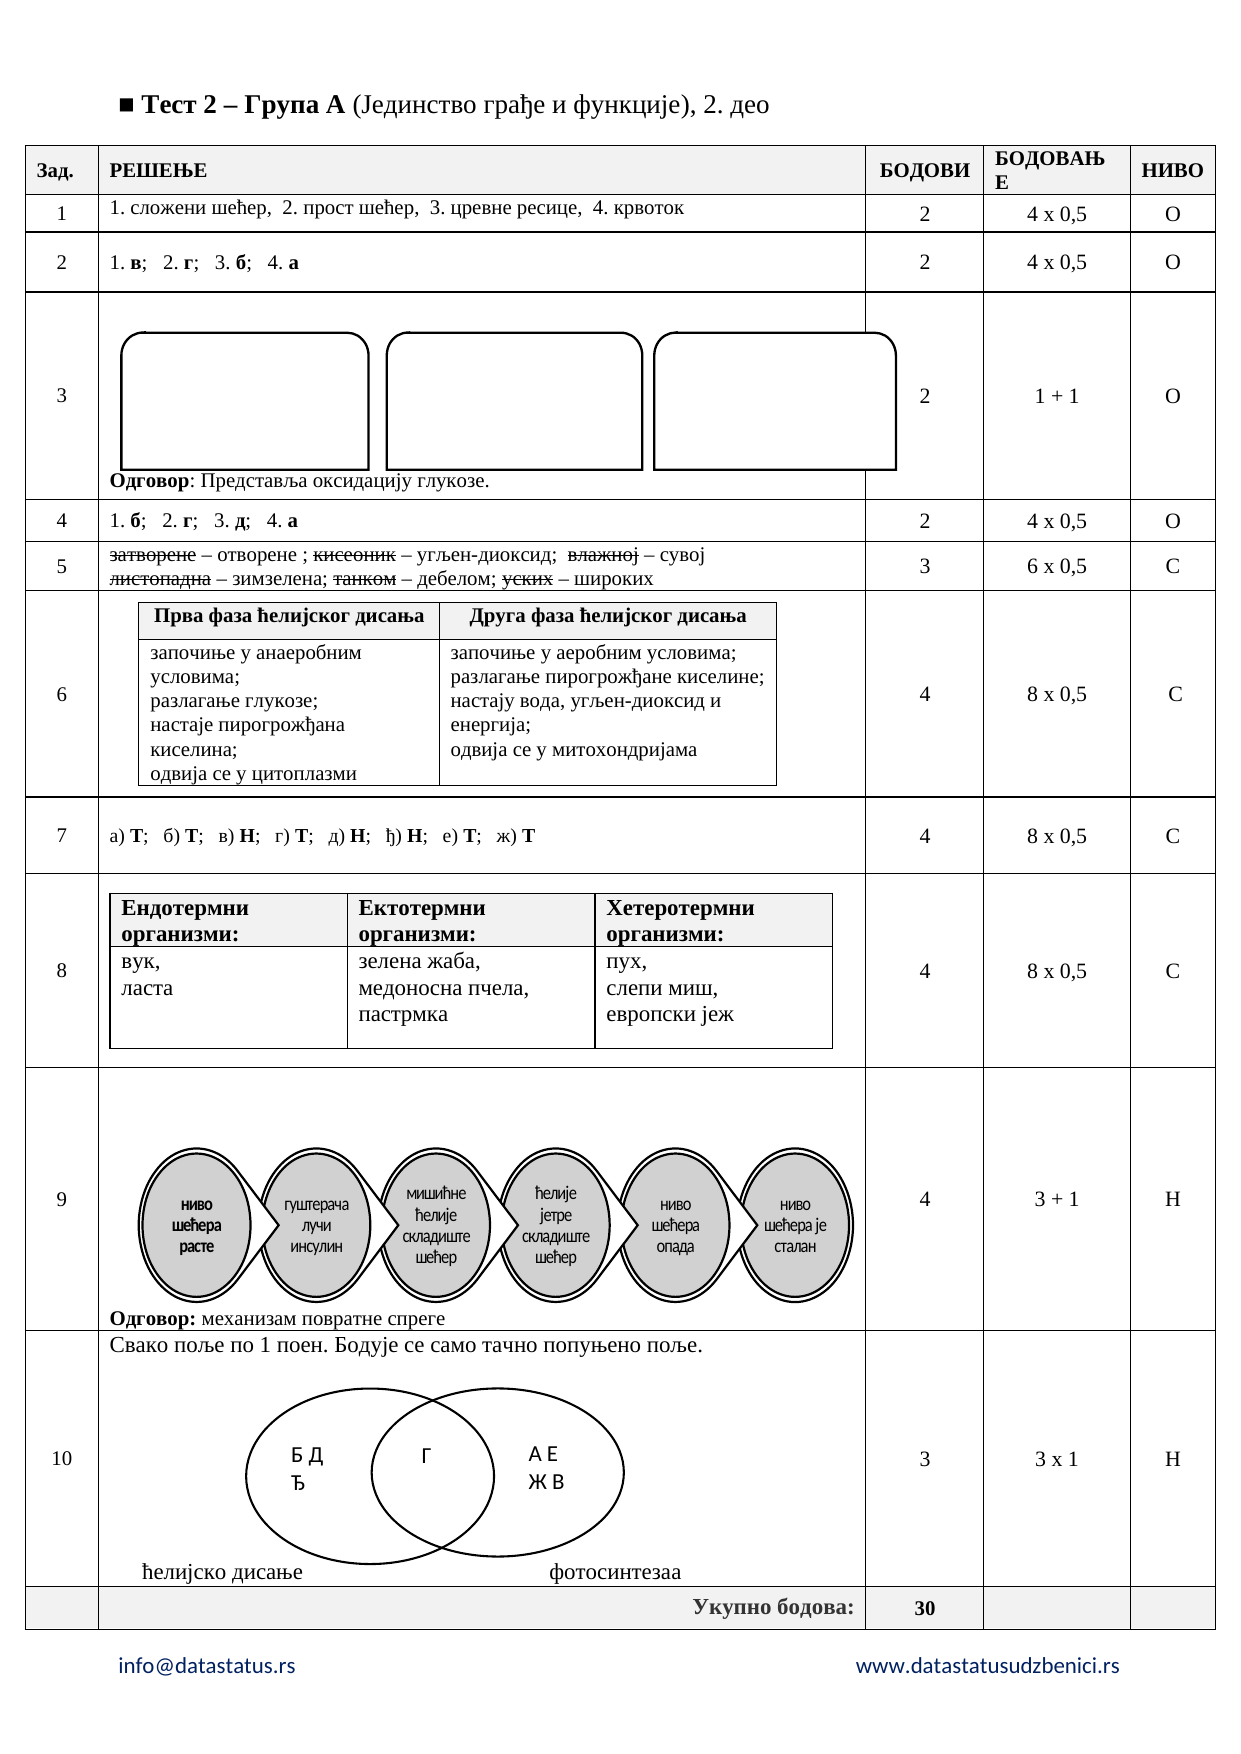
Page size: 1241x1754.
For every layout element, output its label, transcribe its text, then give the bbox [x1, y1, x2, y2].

table_cell 2 [866, 195, 983, 231]
table_cell 9 [26, 1068, 98, 1330]
table_cell 2 [26, 233, 98, 291]
table_cell 5 [26, 542, 98, 590]
table_cell [99, 591, 865, 796]
table_cell [984, 1587, 1130, 1628]
table_cell [99, 874, 865, 1067]
table_cell С [1131, 874, 1215, 1067]
table_cell О [1131, 500, 1215, 541]
table_header БОДОВАЊЕ [984, 146, 1130, 194]
table_cell Н [1131, 1331, 1215, 1586]
table_cell Укупно бодова: [99, 1587, 865, 1628]
table_cell 2 [866, 500, 983, 541]
table_cell С [1131, 591, 1215, 796]
table_cell 3 [26, 293, 98, 498]
table_cell 8 х 0,5 [984, 798, 1130, 873]
table_header НИВО [1131, 146, 1215, 194]
table_cell 4 [866, 591, 983, 796]
table_cell 3 х 1 [984, 1331, 1130, 1586]
table_cell 3 [866, 542, 983, 590]
table_cell 10 [26, 1331, 98, 1586]
table_cell 8 х 0,5 [984, 591, 1130, 796]
table_cell 7 [26, 798, 98, 873]
table_cell 2 [866, 293, 983, 498]
table_cell 1 + 1 [984, 293, 1130, 498]
table_cell Н [1131, 1068, 1215, 1330]
table_cell Свако поље по 1 поен. Бодује се само тачно попуњено поље. [99, 1331, 865, 1586]
table_cell 6 [26, 591, 98, 796]
table_cell 4 [866, 798, 983, 873]
table_header Зад. [26, 146, 98, 194]
table_cell 1 [26, 195, 98, 231]
table_cell 6 х 0,5 [984, 542, 1130, 590]
table_cell 1. сложени шећер, 2. прост шећер, 3. цревне ресице, 4. крвоток [99, 195, 865, 231]
table_cell О [1131, 195, 1215, 231]
table_cell 8 х 0,5 [984, 874, 1130, 1067]
table_cell [1131, 1587, 1215, 1628]
table_cell а) Т; б) Т; в) Н; г) Т; д) Н; ђ) Н; е) Т; ж) Т [99, 798, 865, 873]
table_header БОДОВИ [866, 146, 983, 194]
table_cell затворене – отворене ; кисеоник – угљен-диоксид; влажној – сувој листопадна – зимзелена; танком – дебелом; уских – широких [99, 542, 865, 590]
table_cell 1. в; 2. г; 3. б; 4. а [99, 233, 865, 291]
table_cell 4 x 0,5 [984, 233, 1130, 291]
table_cell О [1131, 233, 1215, 291]
table_cell 4 х 0,5 [984, 195, 1130, 231]
table_cell 1. б; 2. г; 3. д; 4. а [99, 500, 865, 541]
table_cell О [1131, 293, 1215, 498]
table_cell 2 [866, 233, 983, 291]
table_cell С [1131, 798, 1215, 873]
table_cell С [1131, 542, 1215, 590]
table_cell 4 х 0,5 [984, 500, 1130, 541]
table_header РЕШЕЊЕ [99, 146, 865, 194]
table_cell 4 [866, 874, 983, 1067]
text ■ Тест 2 – Група А (Јединство грађе и функције), 2. део [118, 89, 1122, 120]
table_cell Одговор: механизам повратне спреге [99, 1068, 865, 1330]
table_cell Одговор: Представља оксидацију глукозе. [99, 293, 865, 498]
table_cell 4 [26, 500, 98, 541]
table_cell 8 [26, 874, 98, 1067]
table_cell 3 + 1 [984, 1068, 1130, 1330]
table_cell [26, 1587, 98, 1628]
table_cell 30 [866, 1587, 983, 1628]
table_cell 3 [866, 1331, 983, 1586]
table_cell 4 [866, 1068, 983, 1330]
